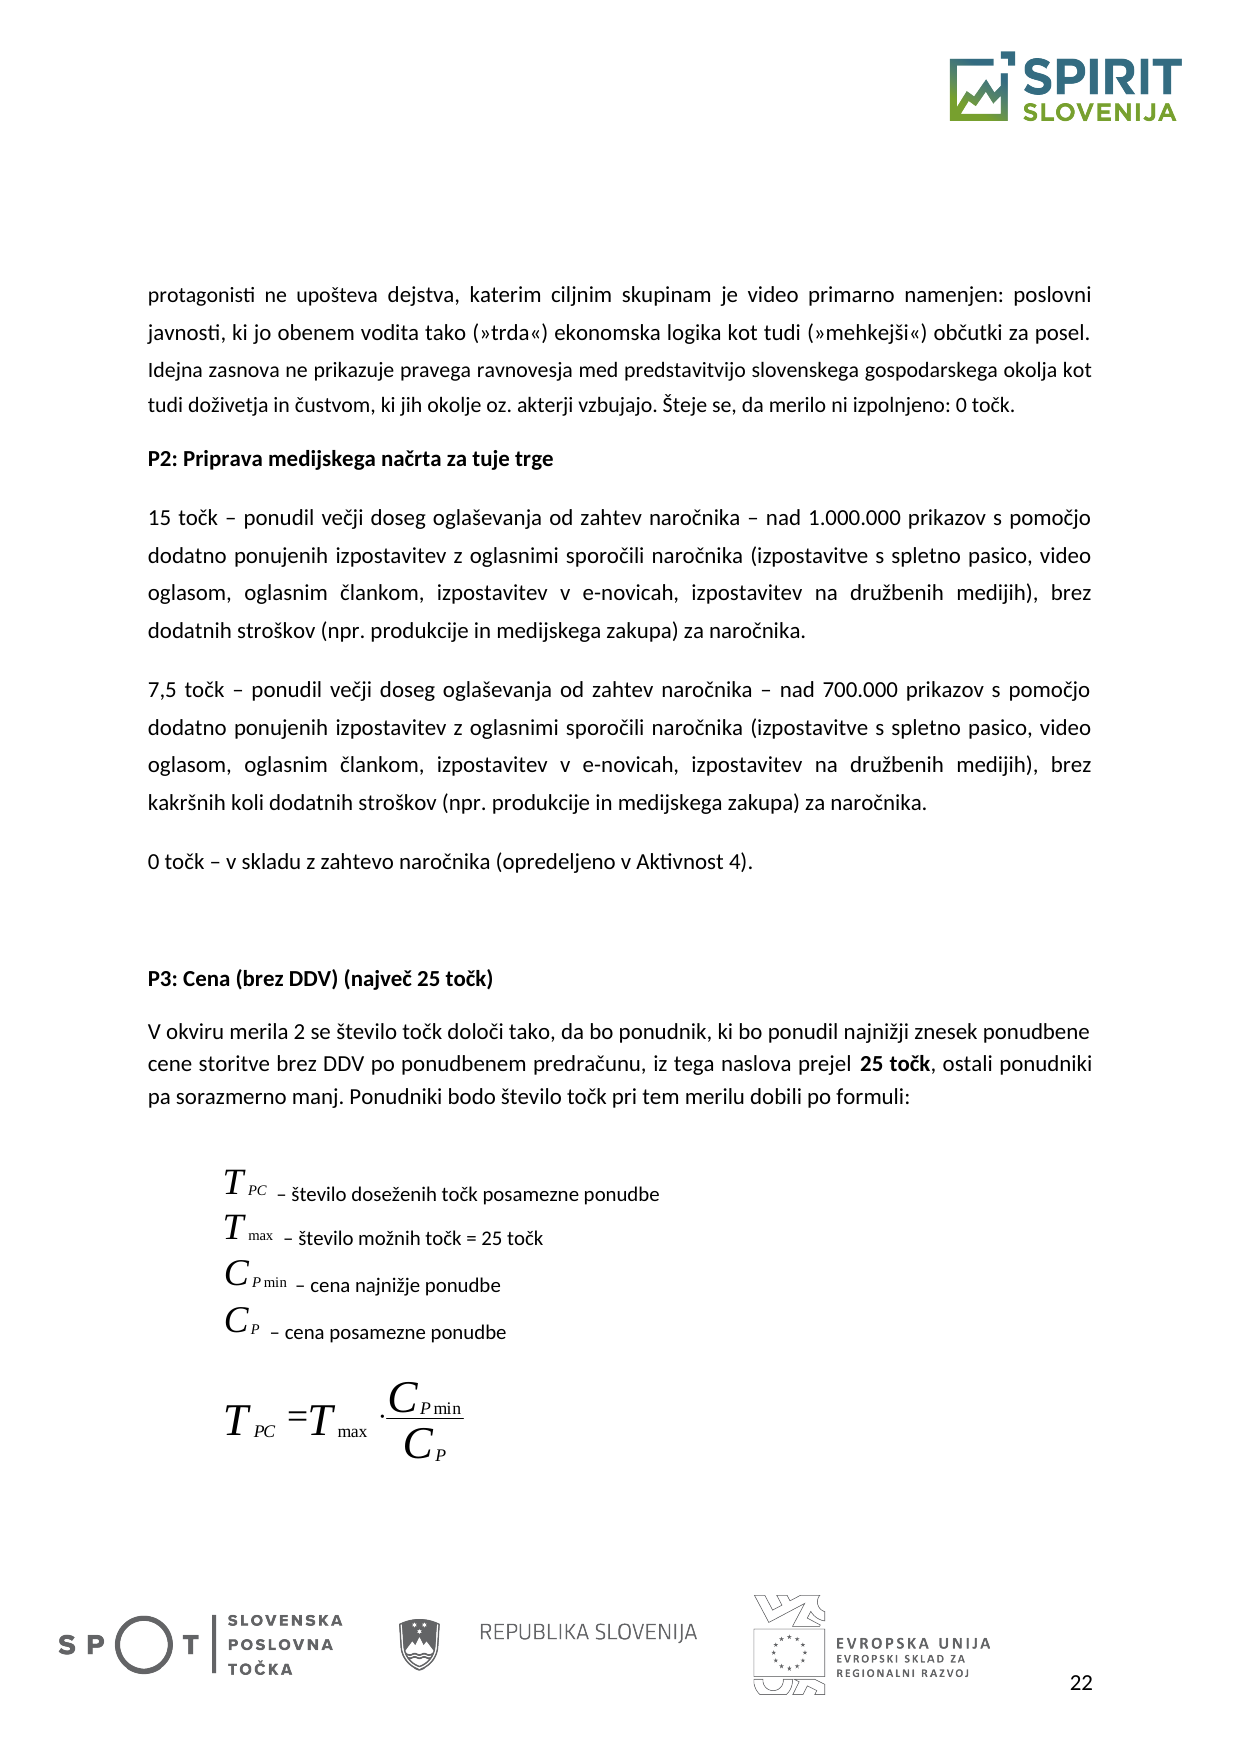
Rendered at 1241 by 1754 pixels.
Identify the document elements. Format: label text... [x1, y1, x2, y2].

text P3: Cena (brez DDV) (največ 25 točk) [148, 964, 1093, 992]
picture [0, 1583, 1241, 1754]
text – cena najnižje ponudbe [221, 1251, 1093, 1298]
text P2: Priprava medijskega načrta za tuje trge [148, 444, 1093, 472]
text 0 točk – v skladu z zahtevo naročnika (opredeljeno v Aktivnost 4). [148, 847, 1093, 875]
picture [0, 0, 1241, 138]
text – cena posamezne ponudbe [221, 1298, 1093, 1345]
text V okviru merila 2 se število točk določi tako, da bo ponudnik, ki bo ponudil najnižji znesek ponudbene cene storitve brez DDV po ponudbenem predračunu, iz tega naslova prejel 25 točk, ostali ponudniki pa sorazmerno manj. Ponudniki bodo število točk pri tem merilu dobili po formuli: [148, 1017, 1093, 1110]
text 15 točk – ponudil večji doseg oglaševanja od zahtev naročnika – nad 1.000.000 prikazov s pomočjo dodatno ponujenih izpostavitev z oglasnimi sporočili naročnika (izpostavitve s spletno pasico, video oglasom, oglasnim člankom, izpostavitev v e-novicah, izpostavitev na družbenih medijih), brez dodatnih stroškov (npr. produkcije in medijskega zakupa) za naročnika. [148, 503, 1093, 644]
text – število možnih točk = 25 točk [221, 1206, 1093, 1251]
text 7,5 točk – ponudil večji doseg oglaševanja od zahtev naročnika – nad 700.000 prikazov s pomočjo dodatno ponujenih izpostavitev z oglasnimi sporočili naročnika (izpostavitve s spletno pasico, video oglasom, oglasnim člankom, izpostavitev v e-novicah, izpostavitev na družbenih medijih), brez kakršnih koli dodatnih stroškov (npr. produkcije in medijskega zakupa) za naročnika. [148, 675, 1093, 816]
text – število doseženih točk posamezne ponudbe [221, 1162, 1093, 1206]
